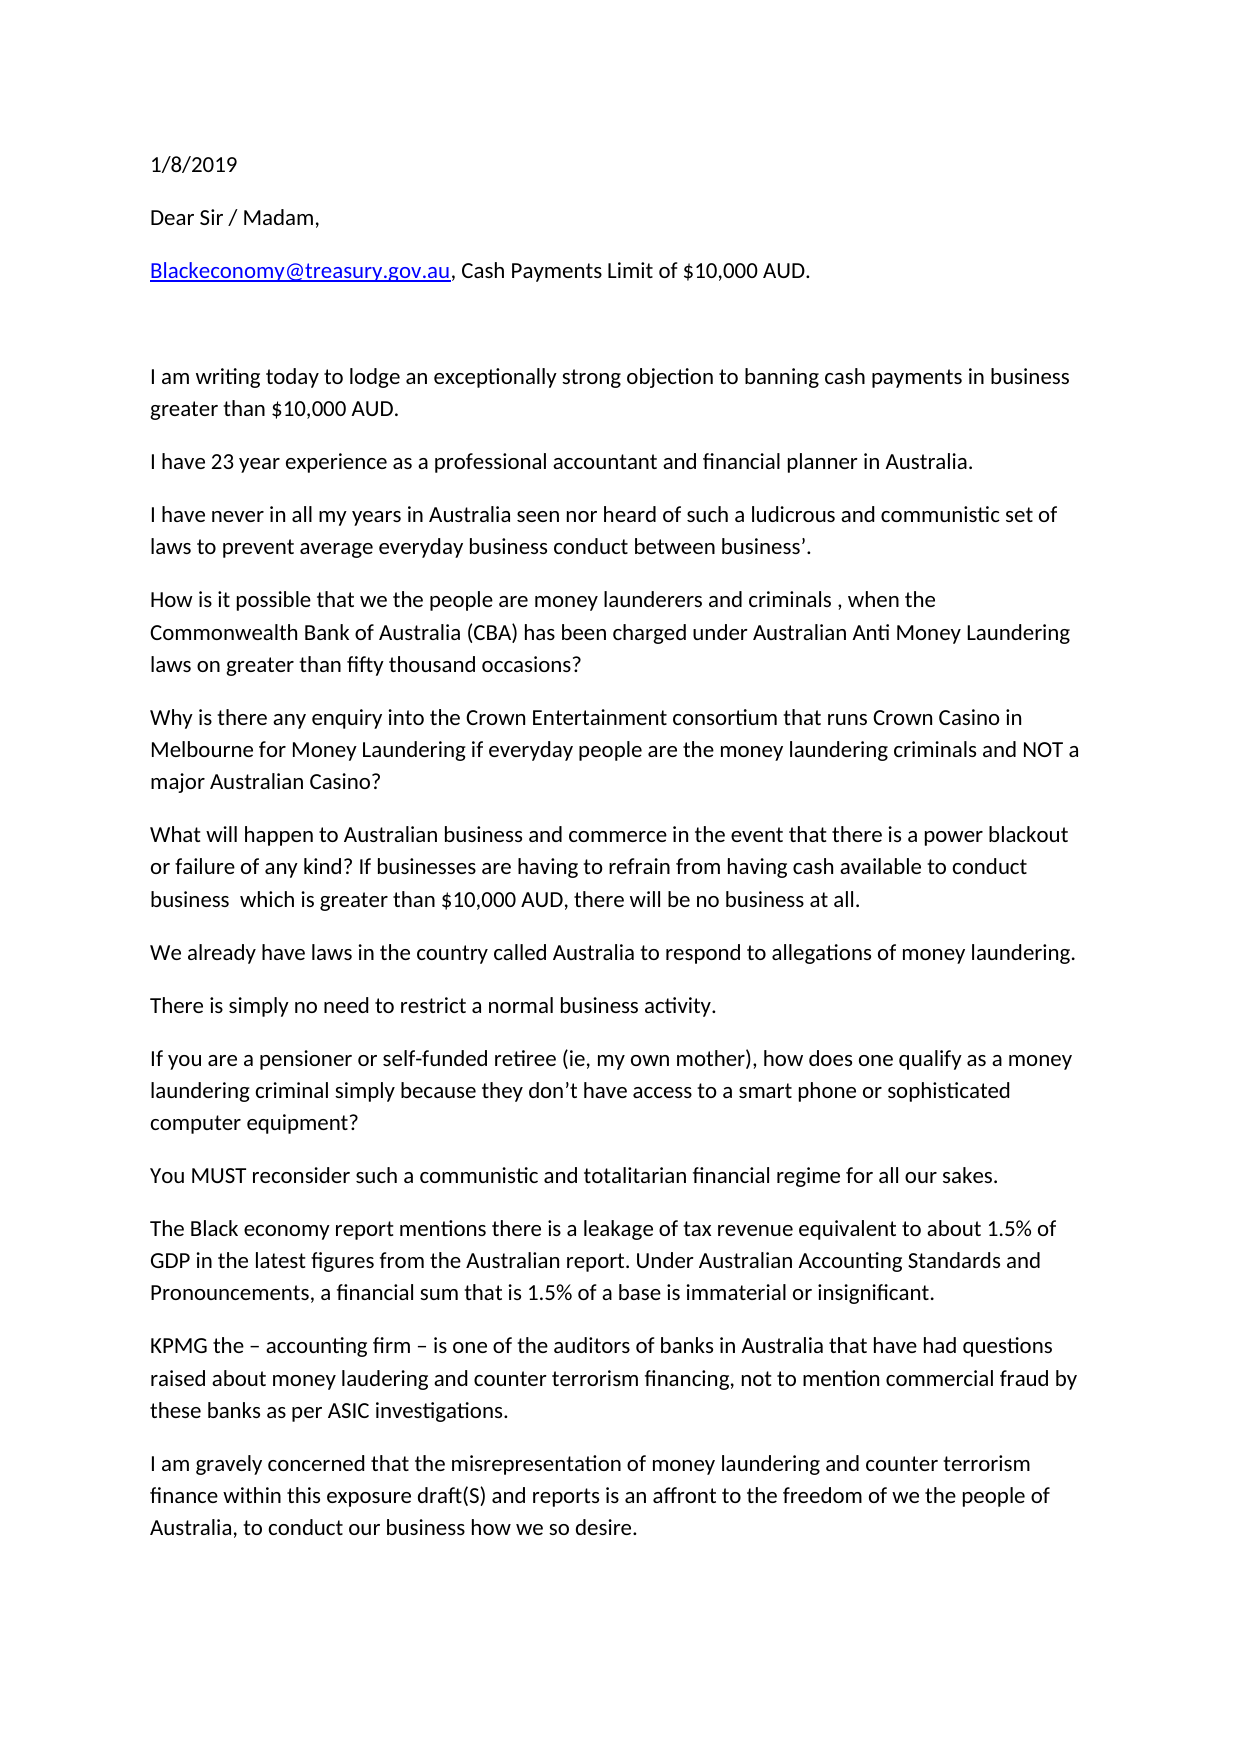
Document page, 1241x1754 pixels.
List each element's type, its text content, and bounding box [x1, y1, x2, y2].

text What will happen to Australian business and commerce in the event that there is a power blackout or failure of any kind? If businesses are having to refrain from having cash available to conduct business which is greater than $10,000 AUD, there will be no business at all. [150, 820, 1090, 913]
text KPMG the – accounting firm – is one of the auditors of banks in Australia that have had questions raised about money laudering and counter terrorism financing, not to mention commercial fraud by these banks as per ASIC investigations. [150, 1332, 1090, 1424]
text How is it possible that we the people are money launderers and criminals , when the Commonwealth Bank of Australia (CBA) has been charged under Australian Anti Money Laundering laws on greater than fifty thousand occasions? [150, 586, 1090, 678]
text You MUST reconsider such a communistic and totalitarian financial regime for all our sakes. [150, 1161, 1090, 1189]
text Dear Sir / Madam, [150, 203, 1090, 231]
text Why is there any enquiry into the Crown Entertainment consortium that runs Crown Casino in Melbourne for Money Laundering if everyday people are the money laundering criminals and NOT a major Australian Casino? [150, 703, 1090, 795]
text We already have laws in the country called Australia to respond to allegations of money laundering. [150, 938, 1090, 966]
text Blackeconomy@treasury.gov.au, Cash Payments Limit of $10,000 AUD. [150, 256, 1090, 284]
text If you are a pensioner or self-funded retiree (ie, my own mother), how does one qualify as a money laundering criminal simply because they don’t have access to a smart phone or sophisticated computer equipment? [150, 1044, 1090, 1136]
text There is simply no need to restrict a normal business activity. [150, 991, 1090, 1019]
text I have never in all my years in Australia seen nor heard of such a ludicrous and communistic set of laws to prevent average everyday business conduct between business’. [150, 500, 1090, 561]
text I am writing today to lodge an exceptionally strong objection to banning cash payments in business greater than $10,000 AUD. [150, 362, 1090, 422]
text I have 23 year experience as a professional accountant and financial planner in Australia. [150, 447, 1090, 475]
text I am gravely concerned that the misrepresentation of money laundering and counter terrorism finance within this exposure draft(S) and reports is an affront to the freedom of we the people of Australia, to conduct our business how we so desire. [150, 1449, 1090, 1541]
text 1/8/2019 [150, 150, 1090, 178]
text The Black economy report mentions there is a leakage of tax revenue equivalent to about 1.5% of GDP in the latest figures from the Australian report. Under Australian Accounting Standards and Pronouncements, a financial sum that is 1.5% of a base is immaterial or insignificant. [150, 1214, 1090, 1307]
